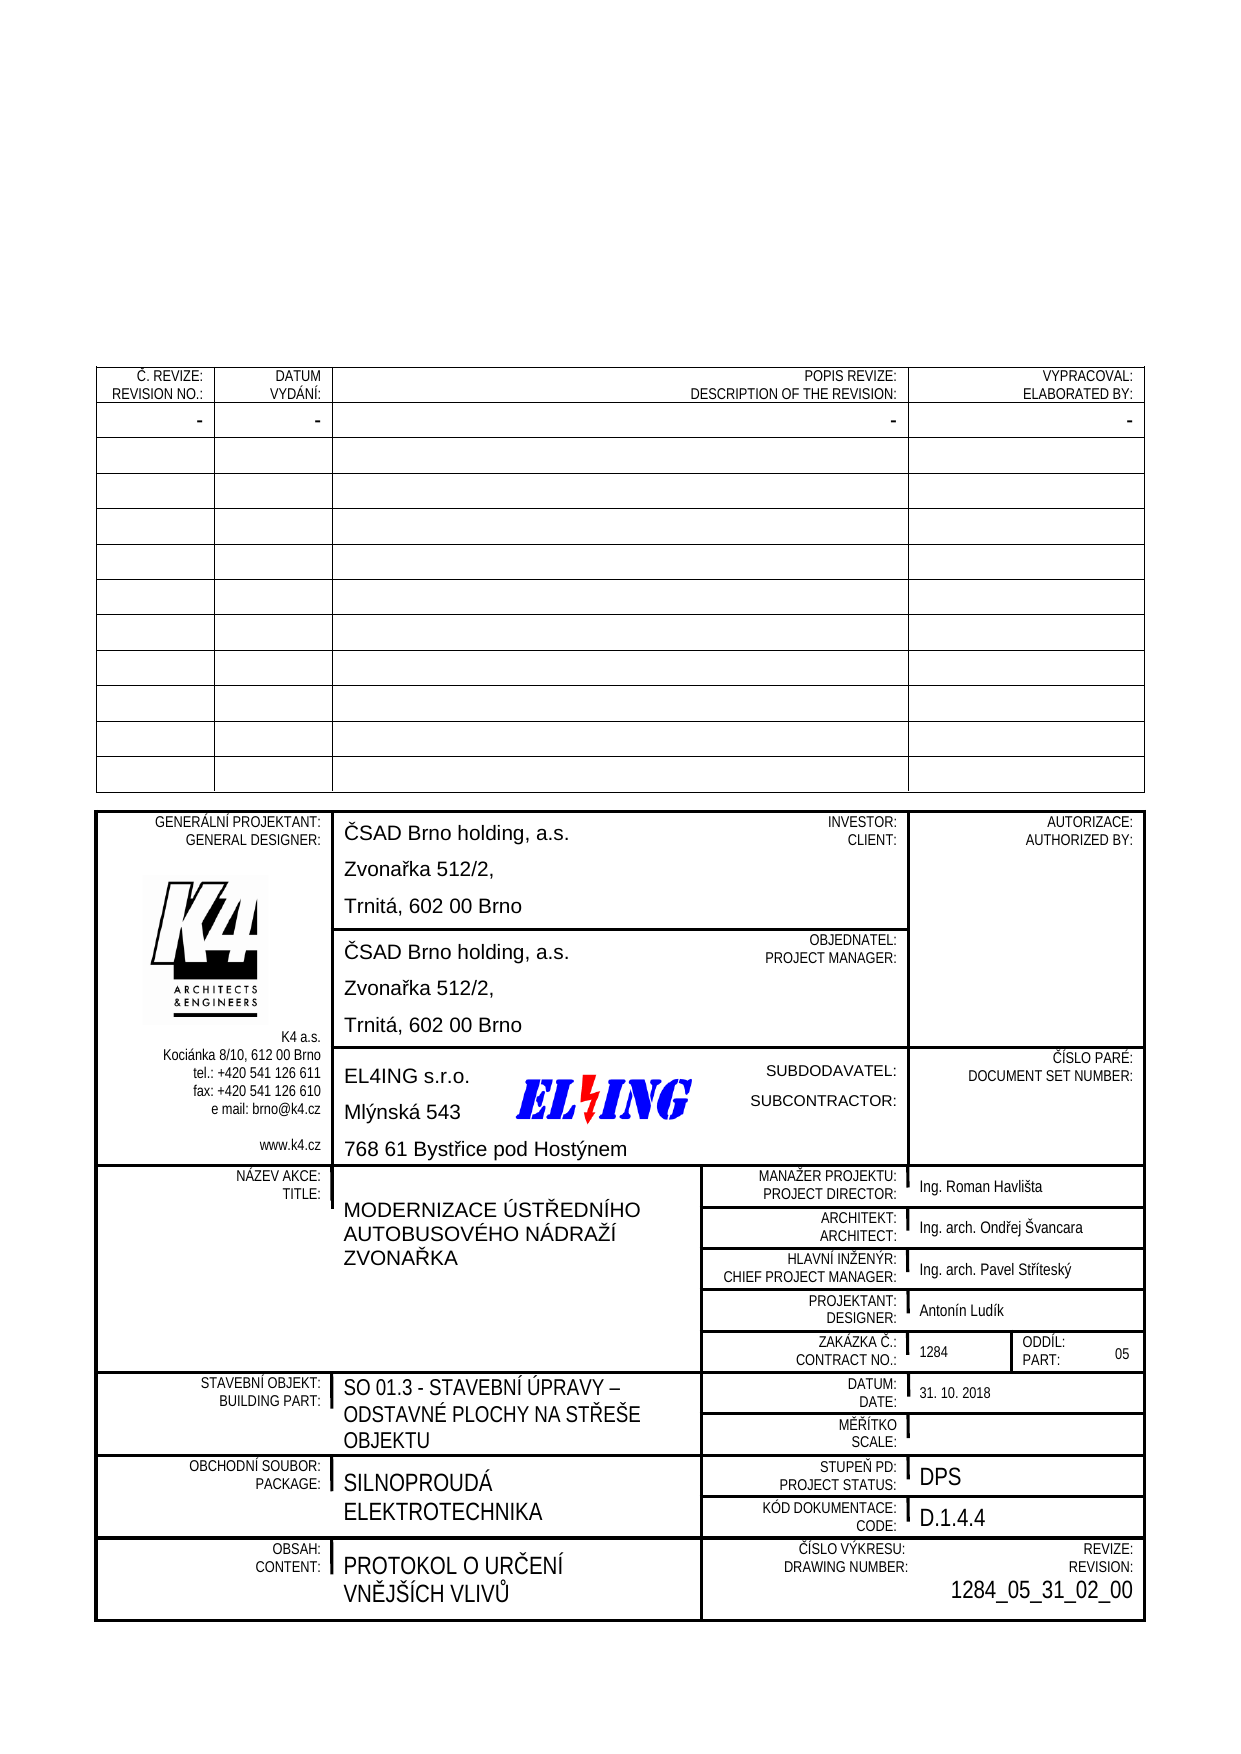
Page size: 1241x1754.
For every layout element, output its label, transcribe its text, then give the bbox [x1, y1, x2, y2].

table_cell SILNOPROUDÁ ELEKTROTECHNIKA [332, 1457, 700, 1536]
table_cell - [97, 403, 214, 437]
table_cell Antonín Ludík [908, 1291, 1143, 1329]
table_cell STUPEŇ PD: PROJECT STATUS: [703, 1457, 908, 1495]
table_cell D.1.4.4 [908, 1498, 1143, 1536]
table_cell [215, 651, 332, 685]
table_cell [97, 580, 214, 614]
table_cell [333, 615, 908, 650]
table_cell SUBDODAVATEL: SUBCONTRACTOR: [334, 1049, 907, 1164]
table_cell [97, 757, 214, 791]
picture [142, 875, 269, 1025]
table_cell [909, 651, 1144, 685]
table_cell [333, 438, 908, 473]
table_cell [97, 474, 214, 508]
table_cell PROJEKTANT: DESIGNER: [703, 1291, 908, 1329]
table_cell NÁZEV AKCE: TITLE: [98, 1167, 332, 1371]
table_cell STAVEBNÍ OBJEKT: BUILDING PART: [98, 1374, 332, 1454]
table_cell Ing. arch. Pavel Stříteský [908, 1250, 1143, 1288]
table_header Č. REVIZE: REVISION NO.: [97, 368, 214, 402]
table_cell SO 01.3 - STAVEBNÍ ÚPRAVY – ODSTAVNÉ PLOCHY NA STŘEŠE OBJEKTU [332, 1374, 700, 1454]
table_header AUTORIZACE: AUTHORIZED BY: [910, 813, 1143, 1046]
table_cell [909, 474, 1144, 508]
table_cell [97, 686, 214, 721]
table_cell 31. 10. 2018 [908, 1374, 1143, 1412]
table_cell HLAVNÍ INŽENÝR: CHIEF PROJECT MANAGER: [703, 1250, 908, 1288]
table_cell ODDÍL: PART: [1013, 1333, 1143, 1371]
table_header INVESTOR: CLIENT: [334, 813, 907, 928]
table_cell [908, 1415, 1143, 1454]
table_cell [215, 757, 332, 791]
table_cell ČÍSLO PARÉ: DOCUMENT SET NUMBER: [910, 1049, 1143, 1164]
table_cell 1284 [908, 1333, 1010, 1371]
table_cell [215, 722, 332, 756]
table_cell Ing. arch. Ondřej Švancara [908, 1209, 1143, 1247]
table_cell [909, 686, 1144, 721]
table_cell [333, 686, 908, 721]
table_cell [333, 722, 908, 756]
table_cell [97, 615, 214, 650]
table_cell DPS [908, 1457, 1143, 1495]
table_cell [333, 509, 908, 543]
table_cell [333, 474, 908, 508]
table_cell [333, 545, 908, 579]
table_cell [215, 686, 332, 721]
table_cell [333, 757, 908, 791]
table_cell - [333, 403, 908, 437]
table_cell - [215, 403, 332, 437]
table_cell ARCHITEKT: ARCHITECT: [703, 1209, 908, 1247]
table_cell [215, 438, 332, 473]
table_cell [215, 474, 332, 508]
table_cell ČÍSLO VÝKRESU: REVIZE: DRAWING NUMBER: REVISION: 1284_05_31_02_00 [703, 1540, 1143, 1619]
table_cell KÓD DOKUMENTACE: CODE: [703, 1498, 908, 1536]
table_cell [909, 722, 1144, 756]
table_cell [97, 438, 214, 473]
table_cell [333, 651, 908, 685]
table_cell [215, 580, 332, 614]
table_cell MANAŽER PROJEKTU: PROJECT DIRECTOR: [703, 1167, 908, 1206]
table_cell [97, 509, 214, 543]
table_cell [333, 580, 908, 614]
table_cell [909, 580, 1144, 614]
table_cell OBSAH: CONTENT: [98, 1540, 332, 1619]
table_cell MODERNIZACE ÚSTŘEDNÍHO AUTOBUSOVÉHO NÁDRAŽÍ ZVONAŘKA [332, 1167, 700, 1371]
table_cell DATUM: DATE: [703, 1374, 908, 1412]
table_header VYPRACOVAL: ELABORATED BY: [909, 368, 1144, 402]
table_cell [97, 545, 214, 579]
table_header DATUM VYDÁNÍ: DATE OF ISSUE: [215, 368, 332, 402]
table_cell - [909, 403, 1144, 437]
table_cell [909, 545, 1144, 579]
table_cell [909, 615, 1144, 650]
table_cell OBCHODNÍ SOUBOR: PACKAGE: [98, 1457, 332, 1536]
table_cell ZAKÁZKA Č.: CONTRACT NO.: [703, 1333, 908, 1371]
table_cell [97, 651, 214, 685]
table_header POPIS REVIZE: DESCRIPTION OF THE REVISION: [333, 368, 908, 402]
table_cell [909, 438, 1144, 473]
table_header GENERÁLNÍ PROJEKTANT: GENERAL DESIGNER: K4 a.s. Kociánka 8/10, 612 00 Brno tel.: +420 541 126 611 fax: +420 541 126 610 e mail: brno@k4.cz www.k4.cz [98, 813, 331, 1164]
table_cell MĚŘÍTKO SCALE: [703, 1415, 908, 1454]
table_cell [909, 757, 1144, 791]
table_cell [215, 509, 332, 543]
table_cell OBJEDNATEL: PROJECT MANAGER: [334, 931, 907, 1046]
table_cell PROTOKOL O URČENÍ VNĚJŠÍCH VLIVŮ [332, 1540, 700, 1619]
table_cell [97, 722, 214, 756]
table_cell Ing. Roman Havlišta [908, 1167, 1143, 1206]
table_cell [909, 509, 1144, 543]
table_cell [215, 545, 332, 579]
table_cell [215, 615, 332, 650]
